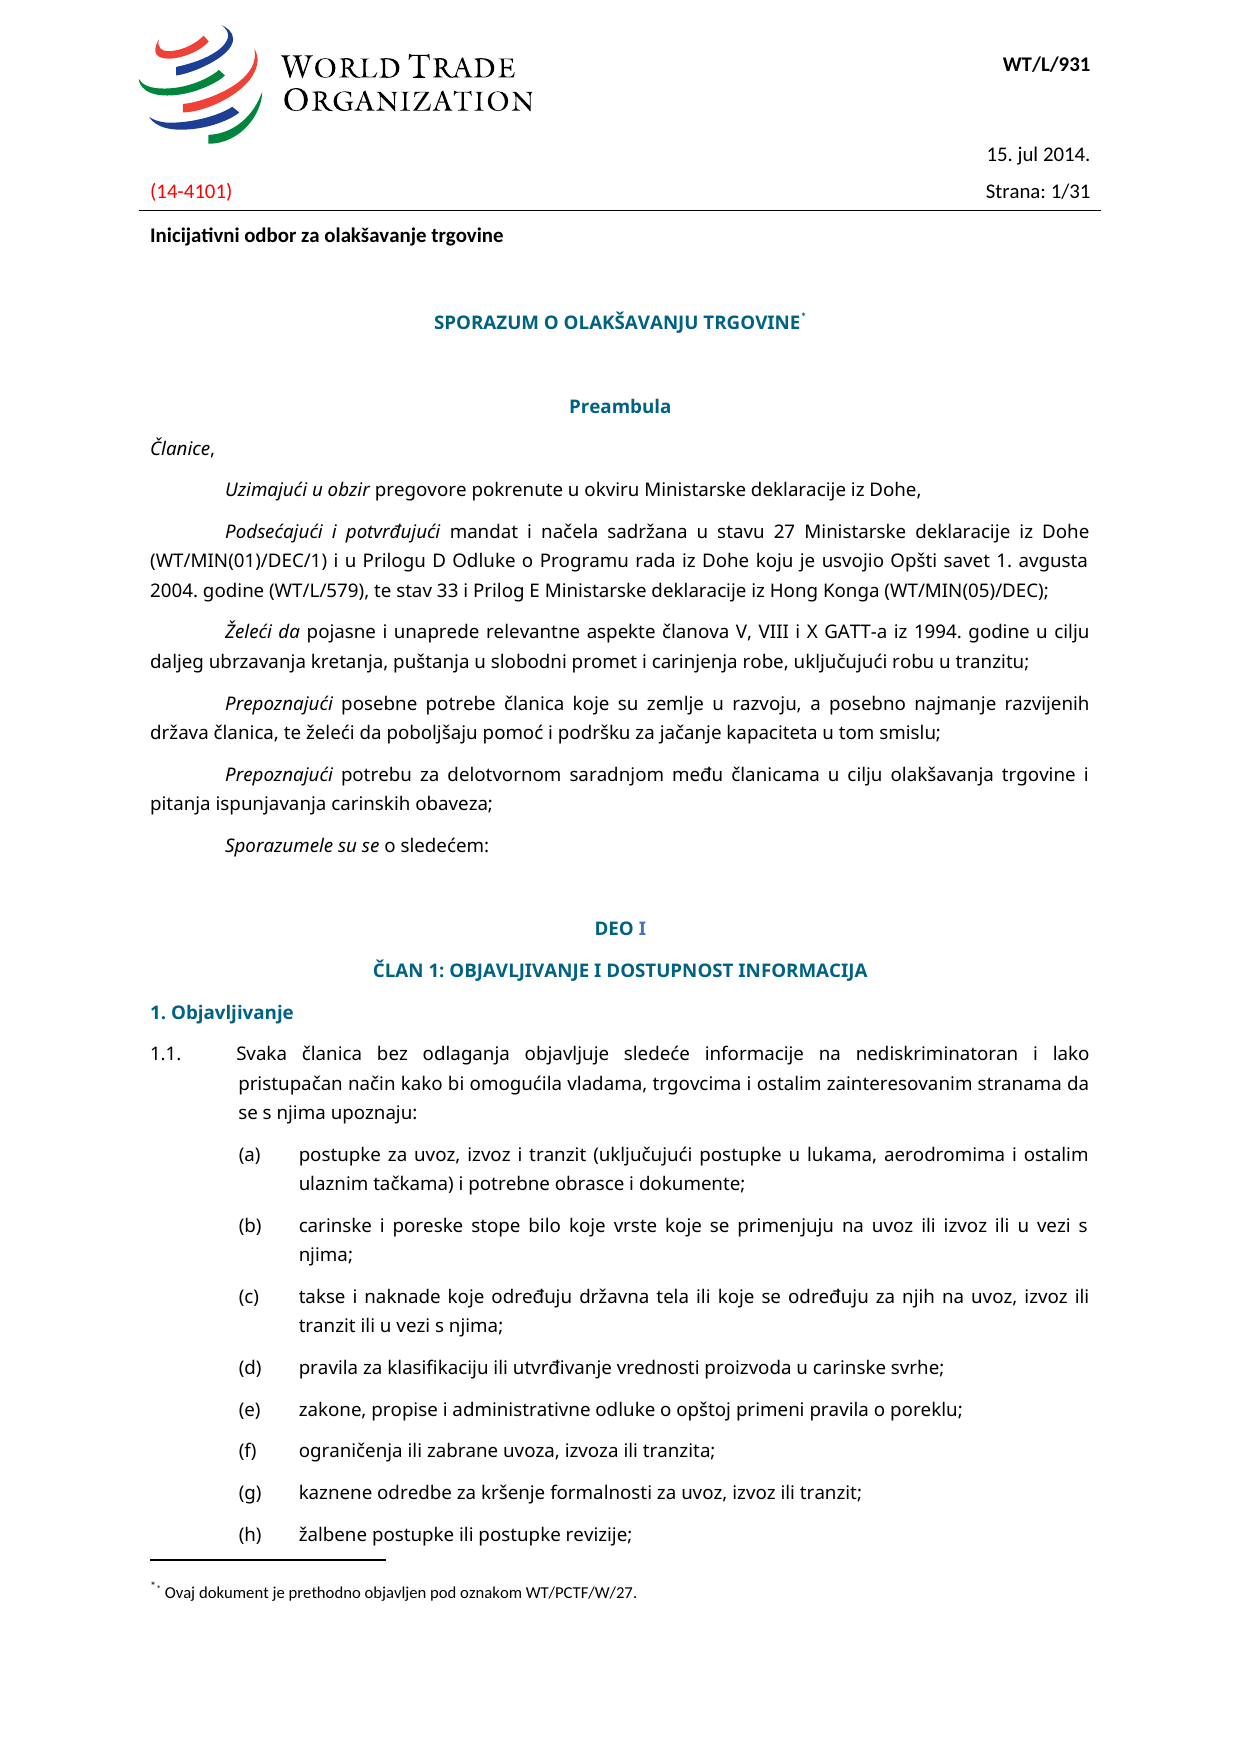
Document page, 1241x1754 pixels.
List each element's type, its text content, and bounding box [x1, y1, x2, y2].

text ČLAN 1: OBJAVLJIVANJE I DOSTUPNOST INFORMACIJA [150, 957, 1090, 983]
text Prepoznajući potrebu za delotvornom saradnjom među članicama u cilju olakšavanja trgovine i pitanja ispunjavanja carinskih obaveza; [150, 761, 1090, 816]
text DEO I [150, 915, 1090, 941]
text Uzimajući u obzir pregovore pokrenute u okviru Ministarske deklaracije iz Dohe, [150, 477, 1090, 502]
text Prepoznajući posebne potrebe članica koje su zemlje u razvoju, a posebno najmanje razvijenih država članica, te želeći da poboljšaju pomoć i podršku za jačanje kapaciteta u tom smislu; [150, 690, 1090, 744]
list žalbene postupke ili postupke revizije; [238, 1521, 1090, 1547]
text Članice, [150, 435, 1090, 460]
text Podsećajući i potvrđujući mandat i načela sadržana u stavu 27 Ministarske deklaracije iz Dohe (WT/MIN(01)/DEC/1) i u Prilogu D Odluke o Programu rada iz Dohe koju je usvojio Opšti savet 1. avgusta 2004. godine (WT/L/579), te stav 33 i Prilog E Ministarske deklaracije iz Hong Konga (WT/MIN(05)/DEC); [150, 518, 1090, 602]
list kaznene odredbe za kršenje formalnosti za uvoz, izvoz ili tranzit; [238, 1479, 1090, 1505]
text 1.1. Svaka članica bez odlaganja objavljuje sledeće informacije na nediskriminatoran i lako pristupačan način kako bi omogućila vladama, trgovcima i ostalim zainteresovanim stranama da se s njima upoznaju: [150, 1041, 1090, 1125]
text Želeći da pojasne i unaprede relevantne aspekte članova V, VIII i X GATT-a iz 1994. godine u cilju daljeg ubrzavanja kretanja, puštanja u slobodni promet i carinjenja robe, uključujući robu u tranzitu; [150, 619, 1090, 673]
list zakone, propise i administrativne odluke o opštoj primeni pravila o poreklu; [238, 1396, 1090, 1421]
text SPORAZUM O OLAKŠAVANJU TRGOVINE* [150, 309, 1090, 335]
text Preambula [150, 393, 1090, 419]
list pravila za klasifikaciju ili utvrđivanje vrednosti proizvoda u carinske svrhe; [238, 1354, 1090, 1380]
text 1. Objavljivanje [150, 999, 1090, 1024]
list postupke za uvoz, izvoz i tranzit (uključujući postupke u lukama, aerodromima i ostalim ulaznim tačkama) i potrebne obrasce i dokumente; [238, 1141, 1090, 1196]
list takse i naknade koje određuju državna tela ili koje se određuju za njih na uvoz, izvoz ili tranzit ili u vezi s njima; [238, 1283, 1090, 1338]
list carinske i poreske stope bilo koje vrste koje se primenjuju na uvoz ili izvoz ili u vezi s njima; [238, 1212, 1090, 1267]
list ograničenja ili zabrane uvoza, izvoza ili tranzita; [238, 1438, 1090, 1463]
text Sporazumele su se o sledećem: [150, 832, 1090, 857]
